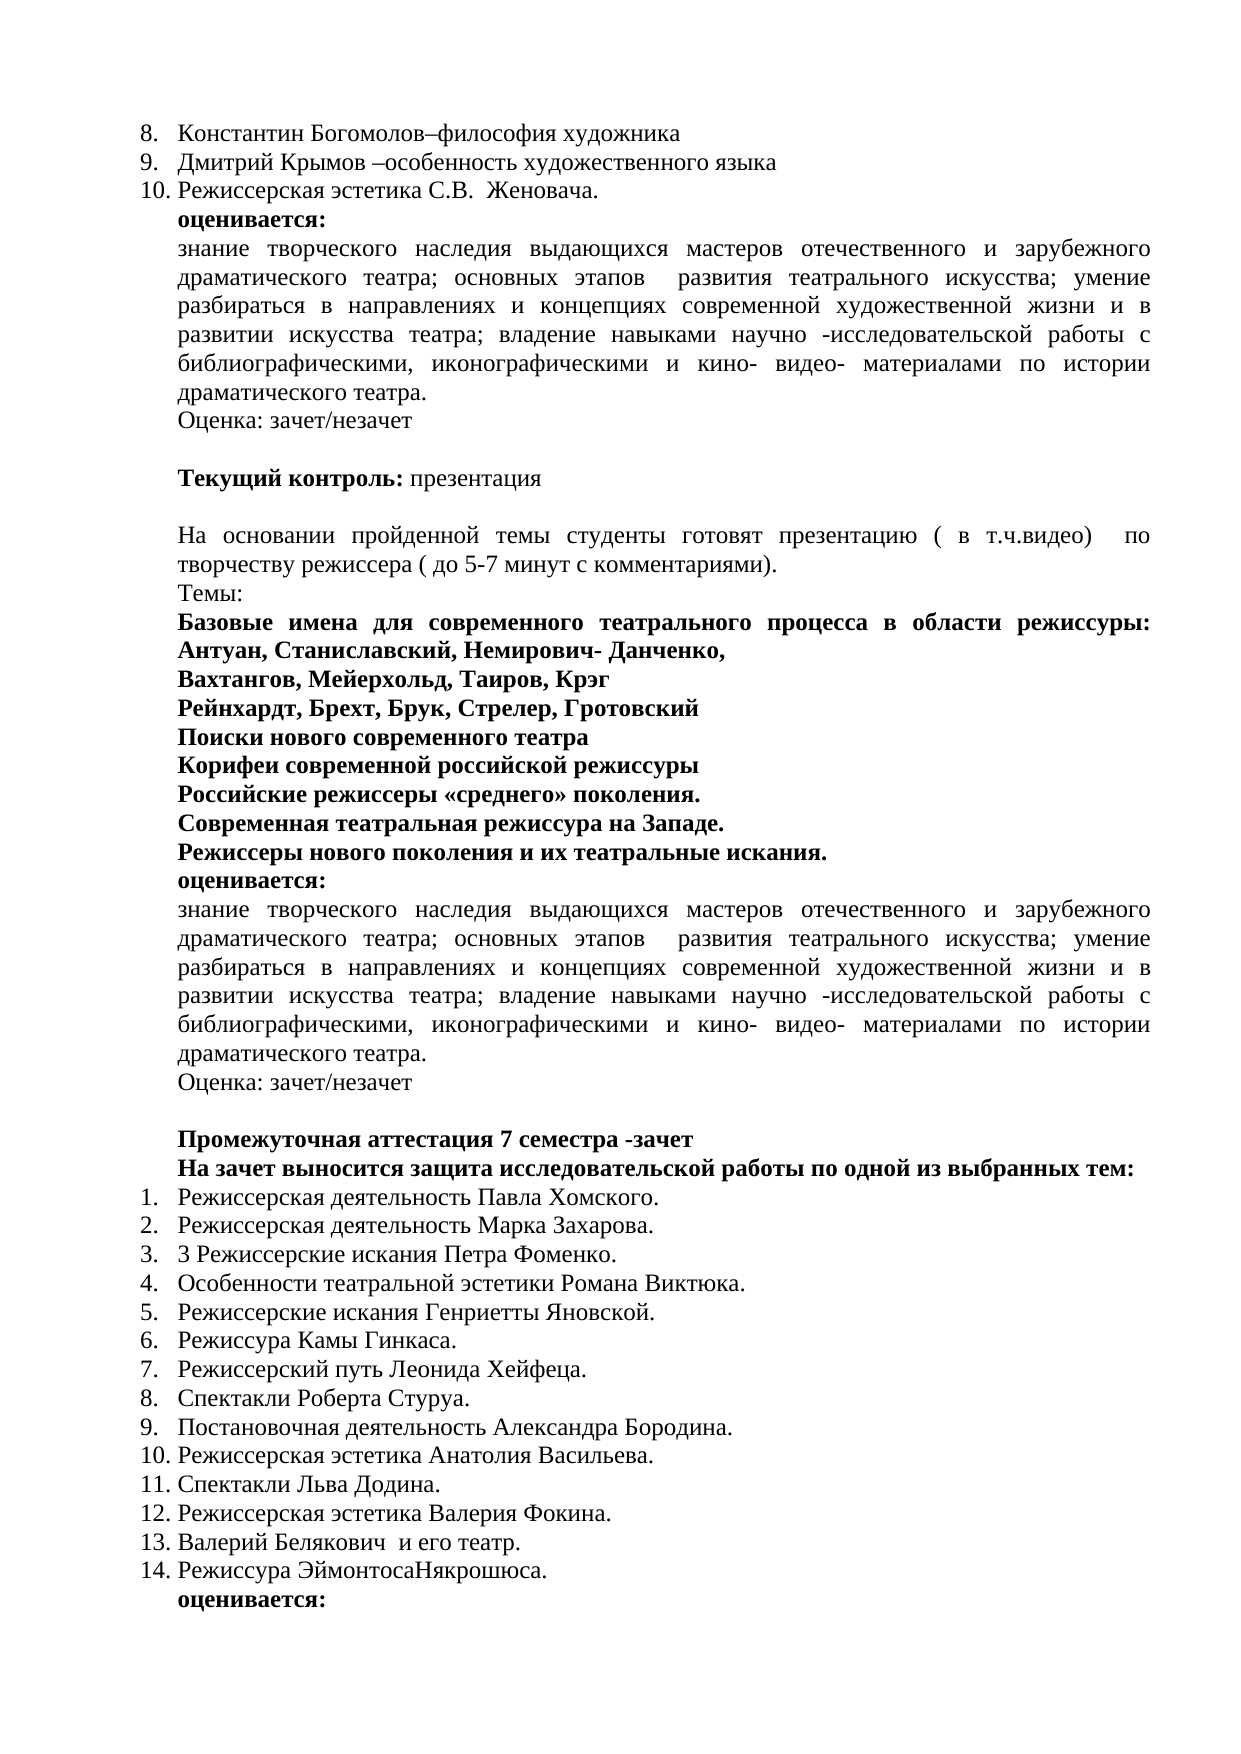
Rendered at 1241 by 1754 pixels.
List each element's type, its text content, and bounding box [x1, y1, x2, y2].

list Константин Богомолов–философия художника [140, 118, 1152, 147]
list Спектакли Льва Додина. [140, 1469, 1152, 1498]
text оценивается: [177, 866, 1152, 894]
text На основании пройденной темы студенты готовят презентацию ( в т.ч.видео) по творчеству режиссера ( до 5-7 минут с комментариями). [177, 521, 1152, 578]
list Особенности театральной эстетики Романа Виктюка. [140, 1268, 1152, 1297]
list Режиссерские искания Генриетты Яновской. [140, 1297, 1152, 1326]
list Постановочная деятельность Александра Бородина. [140, 1412, 1152, 1441]
list Режиссура ЭймонтосаНякрошюса. [140, 1556, 1152, 1584]
text знание творческого наследия выдающихся мастеров отечественного и зарубежного драматического театра; основных этапов развития театрального искусства; умение разбираться в направлениях и концепциях современной художественной жизни и в развитии искусства театра; владение навыками научно -исследовательской работы с библиографическими, иконографическими и кино- видео- материалами по истории драматического театра. [177, 233, 1152, 406]
text оценивается: [177, 204, 1152, 233]
text оценивается: [177, 1584, 1152, 1613]
list Дмитрий Крымов –особенность художественного языка [140, 147, 1152, 176]
list Режиссура Камы Гинкаса. [140, 1326, 1152, 1354]
list Спектакли Роберта Стуруа. [140, 1383, 1152, 1412]
text знание творческого наследия выдающихся мастеров отечественного и зарубежного драматического театра; основных этапов развития театрального искусства; умение разбираться в направлениях и концепциях современной художественной жизни и в развитии искусства театра; владение навыками научно -исследовательской работы с библиографическими, иконографическими и кино- видео- материалами по истории драматического театра. [177, 894, 1152, 1067]
list Режиссерская эстетика С.В. Женовача. [140, 176, 1152, 204]
text Современная театральная режиссура на Западе. [177, 808, 1152, 837]
text Оценка: зачет/незачет [177, 406, 1152, 434]
list Режиссерская деятельность Павла Хомского. [140, 1182, 1152, 1211]
text Текущий контроль: презентация [177, 463, 1152, 492]
text Корифеи современной российской режиссуры [177, 751, 1152, 779]
text Оценка: зачет/незачет [177, 1067, 1152, 1096]
text Рейнхардт, Брехт, Брук, Стрелер, Гротовский [177, 693, 1152, 722]
text Базовые имена для современного театрального процесса в области режиссуры: Антуан, Станиславский, Немирович- Данченко, [177, 607, 1152, 664]
text Темы: [177, 578, 1152, 607]
list Валерий Белякович и его театр. [140, 1527, 1152, 1556]
list Режиссерская эстетика Анатолия Васильева. [140, 1441, 1152, 1469]
list Режиссерский путь Леонида Хейфеца. [140, 1354, 1152, 1383]
text Российские режиссеры «среднего» поколения. [177, 779, 1152, 808]
list Режиссерская деятельность Марка Захарова. [140, 1211, 1152, 1239]
text Поиски нового современного театра [177, 722, 1152, 751]
text На зачет выносится защита исследовательской работы по одной из выбранных тем: [177, 1153, 1152, 1182]
text Вахтангов, Мейерхольд, Таиров, Крэг [177, 664, 1152, 693]
list 3 Режиссерские искания Петра Фоменко. [140, 1239, 1152, 1268]
text Промежуточная аттестация 7 семестра -зачет [177, 1124, 1152, 1153]
text Режиссеры нового поколения и их театральные искания. [177, 837, 1152, 866]
list Режиссерская эстетика Валерия Фокина. [140, 1498, 1152, 1527]
